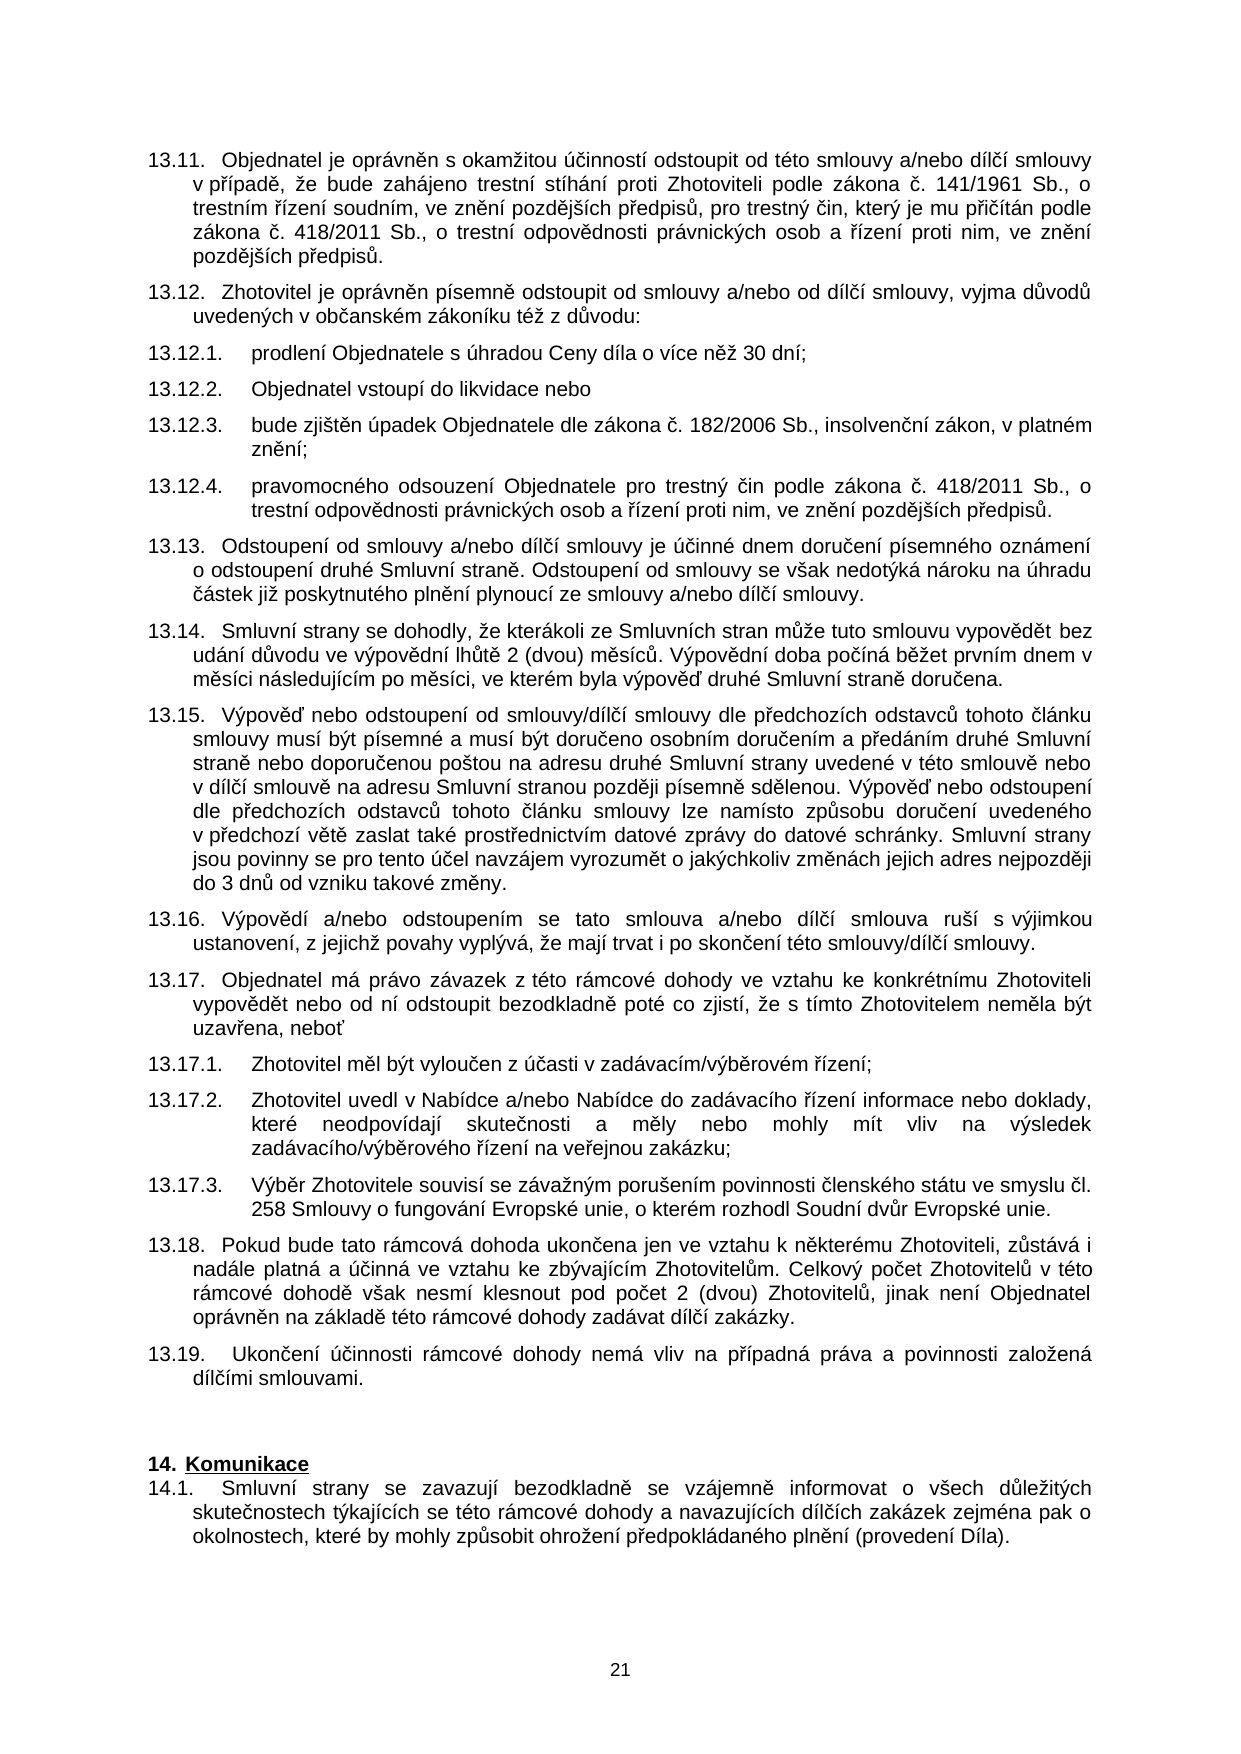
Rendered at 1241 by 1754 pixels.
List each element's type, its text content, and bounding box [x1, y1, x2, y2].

list Výpověď nebo odstoupení od smlouvy/dílčí smlouvy dle předchozích odstavců tohoto článku smlouvy musí být písemné a musí být doručeno osobním doručením a předáním druhé Smluvní straně nebo doporučenou poštou na adresu druhé Smluvní strany uvedené v této smlouvě nebo v dílčí smlouvě na adresu Smluvní stranou později písemně sdělenou. Výpověď nebo odstoupení dle předchozích odstavců tohoto článku smlouvy lze namísto způsobu doručení uvedeného v předchozí větě zaslat také prostřednictvím datové zprávy do datové schránky. Smluvní strany jsou povinny se pro tento účel navzájem vyrozumět o jakýchkoliv změnách jejich adres nejpozději do 3 dnů od vzniku takové změny. [148, 703, 1093, 894]
list Zhotovitel je oprávněn písemně odstoupit od smlouvy a/nebo od dílčí smlouvy, vyjma důvodů uvedených v občanském zákoníku též z důvodu: [148, 280, 1093, 328]
list Komunikace [148, 1452, 1093, 1476]
list Odstoupení od smlouvy a/nebo dílčí smlouvy je účinné dnem doručení písemného oznámení o odstoupení druhé Smluvní straně. Odstoupení od smlouvy se však nedotýká nároku na úhradu částek již poskytnutého plnění plynoucí ze smlouvy a/nebo dílčí smlouvy. [148, 534, 1093, 606]
list Ukončení účinnosti rámcové dohody nemá vliv na případná práva a povinnosti založená dílčími smlouvami. [148, 1341, 1093, 1389]
list Pokud bude tato rámcová dohoda ukončena jen ve vztahu k některému Zhotoviteli, zůstává i nadále platná a účinná ve vztahu ke zbývajícím Zhotovitelům. Celkový počet Zhotovitelů v této rámcové dohodě však nesmí klesnout pod počet 2 (dvou) Zhotovitelů, jinak není Objednatel oprávněn na základě této rámcové dohody zadávat dílčí zakázky. [148, 1233, 1093, 1329]
list bude zjištěn úpadek Objednatele dle zákona č. 182/2006 Sb., insolvenční zákon, v platném znění; [148, 413, 1093, 461]
list Objednatel má právo závazek z této rámcové dohody ve vztahu ke konkrétnímu Zhotoviteli vypovědět nebo od ní odstoupit bezodkladně poté co zjistí, že s tímto Zhotovitelem neměla být uzavřena, neboť [148, 967, 1093, 1039]
list Objednatel vstoupí do likvidace nebo [148, 377, 1093, 401]
list Smluvní strany se dohodly, že kterákoli ze Smluvních stran může tuto smlouvu vypovědět bez udání důvodu ve výpovědní lhůtě 2 (dvou) měsíců. Výpovědní doba počíná běžet prvním dnem v měsíci následujícím po měsíci, ve kterém byla výpověď druhé Smluvní straně doručena. [148, 618, 1093, 690]
list pravomocného odsouzení Objednatele pro trestný čin podle zákona č. 418/2011 Sb., o trestní odpovědnosti právnických osob a řízení proti nim, ve znění pozdějších předpisů. [148, 474, 1093, 522]
list Zhotovitel uvedl v Nabídce a/nebo Nabídce do zadávacího řízení informace nebo doklady, které neodpovídají skutečnosti a měly nebo mohly mít vliv na výsledek zadávacího/výběrového řízení na veřejnou zakázku; [148, 1088, 1093, 1160]
list Objednatel je oprávněn s okamžitou účinností odstoupit od této smlouvy a/nebo dílčí smlouvy v případě, že bude zahájeno trestní stíhání proti Zhotoviteli podle zákona č. 141/1961 Sb., o trestním řízení soudním, ve znění pozdějších předpisů, pro trestný čin, který je mu přičítán podle zákona č. 418/2011 Sb., o trestní odpovědnosti právnických osob a řízení proti nim, ve znění pozdějších předpisů. [148, 148, 1093, 267]
list Výběr Zhotovitele souvisí se závažným porušením povinnosti členského státu ve smyslu čl. 258 Smlouvy o fungování Evropské unie, o kterém rozhodl Soudní dvůr Evropské unie. [148, 1173, 1093, 1221]
list Zhotovitel měl být vyloučen z účasti v zadávacím/výběrovém řízení; [148, 1052, 1093, 1076]
list Výpovědí a/nebo odstoupením se tato smlouva a/nebo dílčí smlouva ruší s výjimkou ustanovení, z jejichž povahy vyplývá, že mají trvat i po skončení této smlouvy/dílčí smlouvy. [148, 907, 1093, 955]
list prodlení Objednatele s úhradou Ceny díla o více něž 30 dní; [148, 340, 1093, 364]
list Smluvní strany se zavazují bezodkladně se vzájemně informovat o všech důležitých skutečnostech týkajících se této rámcové dohody a navazujících dílčích zakázek zejména pak o okolnostech, které by mohly způsobit ohrožení předpokládaného plnění (provedení Díla). [148, 1476, 1093, 1548]
